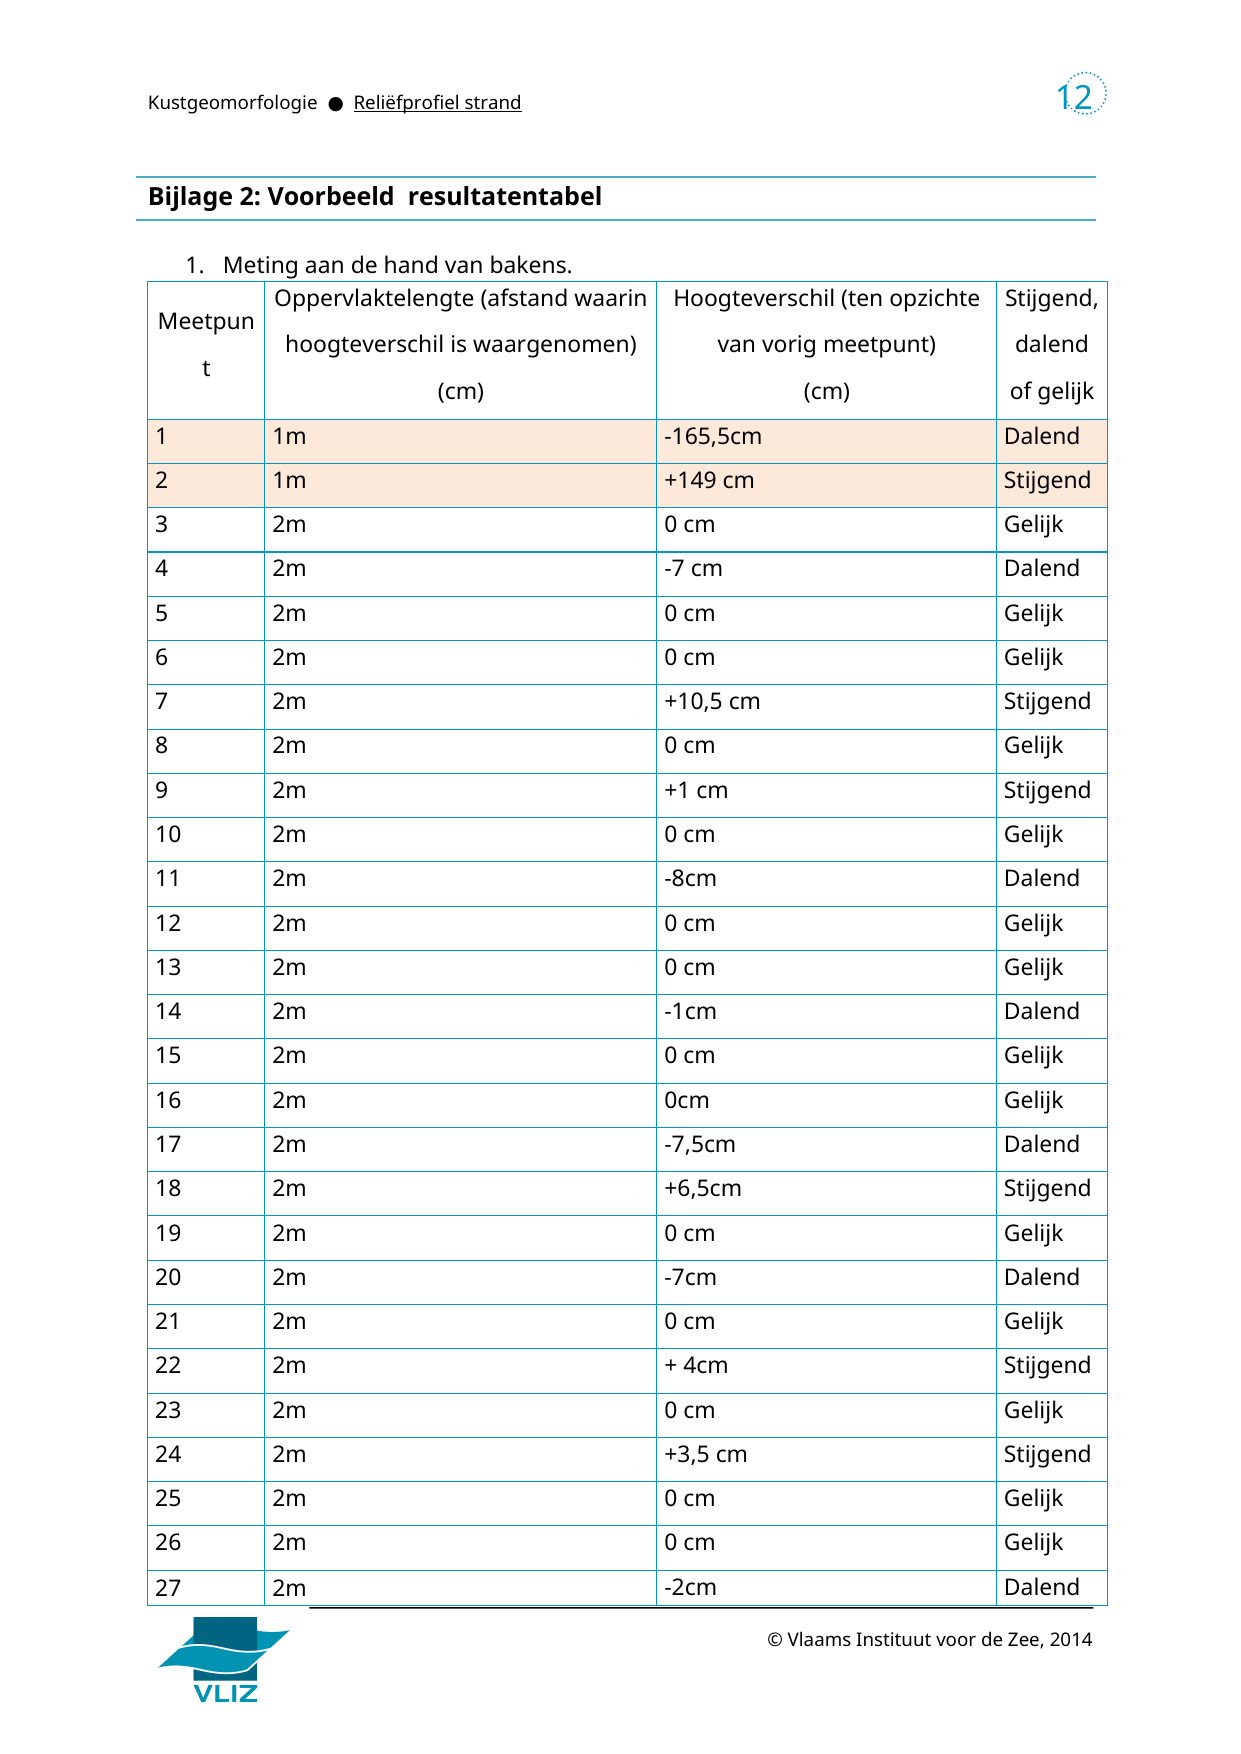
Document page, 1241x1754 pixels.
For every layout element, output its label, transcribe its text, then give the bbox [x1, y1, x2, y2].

table_cell 2m [265, 1394, 656, 1437]
table_cell 23 [148, 1394, 264, 1437]
table_cell 8 [148, 730, 264, 773]
table_cell Dalend [997, 1571, 1107, 1605]
table_cell Stijgend [997, 1172, 1107, 1215]
table_cell 12 [148, 907, 264, 950]
table_cell 0 cm [657, 1039, 996, 1083]
table_cell Gelijk [997, 1039, 1107, 1083]
table_cell 2m [265, 1438, 656, 1481]
table_cell 2m [265, 1084, 656, 1127]
table_cell 2m [265, 1261, 656, 1304]
table_cell Gelijk [997, 1482, 1107, 1525]
table_cell -7 cm [657, 553, 996, 596]
table_cell 27 [148, 1571, 264, 1605]
table_cell +10,5 cm [657, 685, 996, 728]
table_cell Gelijk [997, 1305, 1107, 1348]
table_cell Gelijk [997, 907, 1107, 950]
table_cell 2m [265, 1172, 656, 1215]
table_cell 21 [148, 1305, 264, 1348]
table_cell 26 [148, 1526, 264, 1569]
table_cell Stijgend [997, 1349, 1107, 1392]
table_cell 2m [265, 1039, 656, 1083]
table_cell 20 [148, 1261, 264, 1304]
table_cell Gelijk [997, 1394, 1107, 1437]
table_cell 3 [148, 508, 264, 551]
table_cell Gelijk [997, 1526, 1107, 1569]
table_cell 2m [265, 1482, 656, 1525]
table_cell 1 [148, 420, 264, 463]
table_cell -7cm [657, 1261, 996, 1304]
table_cell Dalend [997, 420, 1107, 463]
table_cell 2m [265, 1571, 656, 1605]
table_cell 2m [265, 1305, 656, 1348]
list Meting aan de hand van bakens. [185, 249, 1093, 281]
table_cell -165,5cm [657, 420, 996, 463]
table_cell 9 [148, 774, 264, 817]
table_cell 1m [265, 464, 656, 507]
table_cell 0 cm [657, 1526, 996, 1569]
table_header Meetpunt [148, 282, 264, 418]
table_cell 25 [148, 1482, 264, 1525]
table_cell 2m [265, 862, 656, 906]
table_cell 24 [148, 1438, 264, 1481]
table_cell -7,5cm [657, 1128, 996, 1171]
table_cell + 4cm [657, 1349, 996, 1392]
table_cell +1 cm [657, 774, 996, 817]
table_cell 0 cm [657, 1305, 996, 1348]
table_header Oppervlaktelengte (afstand waarin hoogteverschil is waargenomen) (cm) [265, 282, 656, 418]
table_cell Gelijk [997, 597, 1107, 640]
table_cell Stijgend [997, 774, 1107, 817]
table_cell +3,5 cm [657, 1438, 996, 1481]
table_cell Dalend [997, 1261, 1107, 1304]
table_cell Stijgend [997, 1438, 1107, 1481]
table_cell 2m [265, 818, 656, 861]
table_cell 0 cm [657, 730, 996, 773]
table_cell 0 cm [657, 1394, 996, 1437]
table_cell 0 cm [657, 907, 996, 950]
table_cell 0 cm [657, 1216, 996, 1260]
table_cell -2cm [657, 1571, 996, 1605]
table_cell 2m [265, 995, 656, 1038]
table_cell 10 [148, 818, 264, 861]
table_cell Gelijk [997, 818, 1107, 861]
table_cell Stijgend [997, 464, 1107, 507]
table_cell 2m [265, 907, 656, 950]
table_cell 5 [148, 597, 264, 640]
table_cell Gelijk [997, 730, 1107, 773]
table_cell 2m [265, 951, 656, 994]
table_cell Dalend [997, 1128, 1107, 1171]
table_cell 2m [265, 1216, 656, 1260]
table_cell -8cm [657, 862, 996, 906]
table_cell 2m [265, 685, 656, 728]
table_cell 1m [265, 420, 656, 463]
table_cell 0 cm [657, 641, 996, 684]
table_cell 2m [265, 1128, 656, 1171]
table_cell 0 cm [657, 1482, 996, 1525]
table_cell 13 [148, 951, 264, 994]
table_cell 0cm [657, 1084, 996, 1127]
table_cell 2m [265, 1526, 656, 1569]
table_cell 15 [148, 1039, 264, 1083]
table_cell 22 [148, 1349, 264, 1392]
table_cell Dalend [997, 553, 1107, 596]
table_cell Gelijk [997, 951, 1107, 994]
table_cell Gelijk [997, 508, 1107, 551]
table_cell 6 [148, 641, 264, 684]
table_cell 2m [265, 1349, 656, 1392]
table_cell 14 [148, 995, 264, 1038]
table_cell 18 [148, 1172, 264, 1215]
table_cell 2 [148, 464, 264, 507]
table_cell 2m [265, 597, 656, 640]
table_cell Stijgend [997, 685, 1107, 728]
table_header Bijlage 2: Voorbeeld resultatentabel [136, 178, 1096, 219]
table_cell 2m [265, 508, 656, 551]
table_cell 2m [265, 730, 656, 773]
table_cell 0 cm [657, 508, 996, 551]
table_cell -1cm [657, 995, 996, 1038]
table_cell Gelijk [997, 1084, 1107, 1127]
table_cell Dalend [997, 995, 1107, 1038]
table_cell Dalend [997, 862, 1107, 906]
table_cell 11 [148, 862, 264, 906]
table_cell 0 cm [657, 597, 996, 640]
table_cell 7 [148, 685, 264, 728]
table_cell Gelijk [997, 1216, 1107, 1260]
table_cell 0 cm [657, 951, 996, 994]
table_cell 17 [148, 1128, 264, 1171]
table_cell 0 cm [657, 818, 996, 861]
table_cell +149 cm [657, 464, 996, 507]
table_cell Gelijk [997, 641, 1107, 684]
table_cell 4 [148, 553, 264, 596]
table_cell 2m [265, 641, 656, 684]
table_cell 16 [148, 1084, 264, 1127]
table_cell 19 [148, 1216, 264, 1260]
table_header Stijgend, dalend of gelijk [997, 282, 1107, 418]
table_cell 2m [265, 774, 656, 817]
table_header Hoogteverschil (ten opzichte van vorig meetpunt) (cm) [657, 282, 996, 418]
table_cell 2m [265, 553, 656, 596]
table_cell +6,5cm [657, 1172, 996, 1215]
